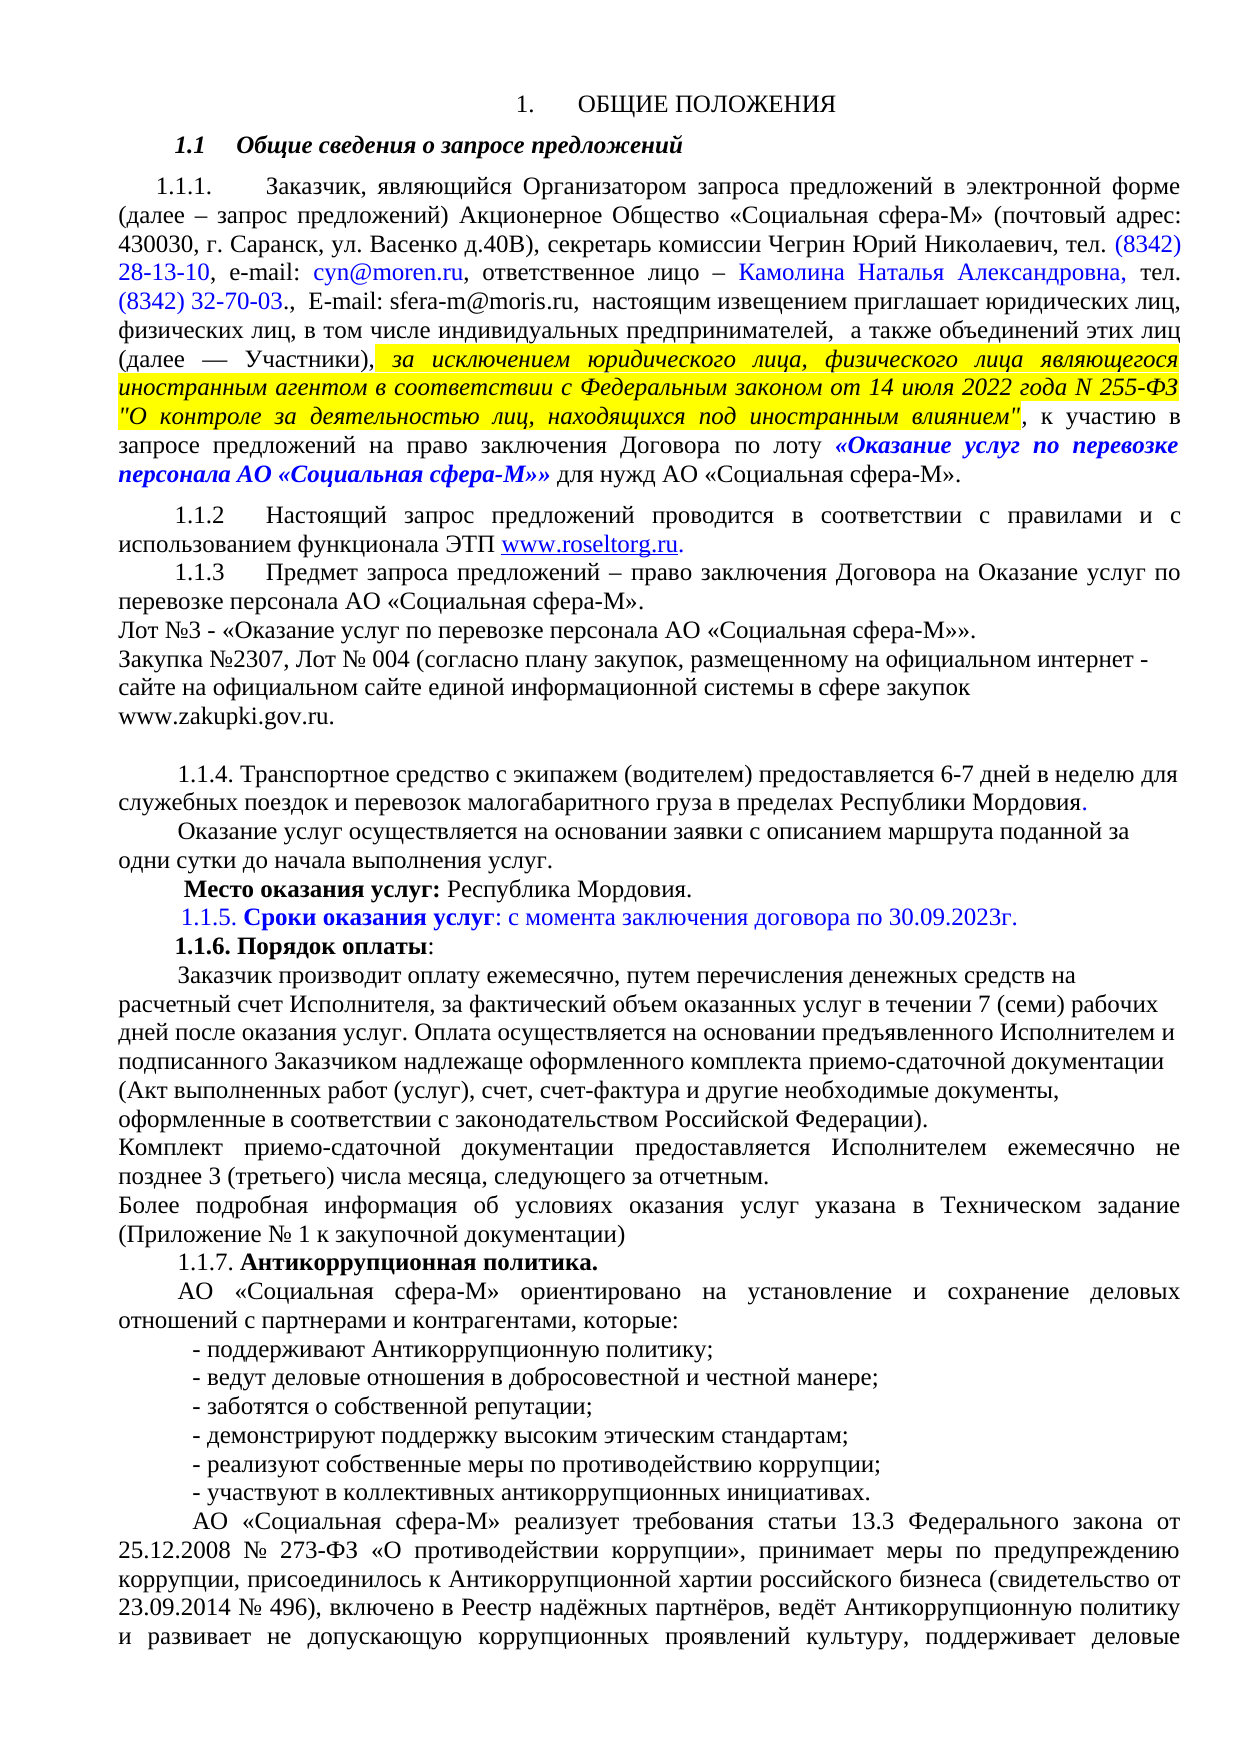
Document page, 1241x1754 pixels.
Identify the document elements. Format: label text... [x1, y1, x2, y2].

text АО «Социальная сфера-М» ориентировано на установление и сохранение деловых отношений с партнерами и контрагентами, которые: [118, 1276, 1181, 1334]
text 1.1.7. Антикоррупционная политика. [118, 1247, 1181, 1276]
text Заказчик производит оплату ежемесячно, путем перечисления денежных средств на расчетный счет Исполнителя, за фактический объем оказанных услуг в течении 7 (семи) рабочих дней после оказания услуг. Оплата осуществляется на основании предъявленного Исполнителем и подписанного Заказчиком надлежаще оформленного комплекта приемо-сдаточной документации (Акт выполненных работ (услуг), счет, счет-фактура и другие необходимые документы, оформленные в соответствии с законодательством Российской Федерации). [118, 960, 1185, 1132]
subtitle Общие сведения о запросе предложений [118, 130, 1181, 159]
text 1.1.6. Порядок оплаты: [118, 931, 1181, 960]
text Более подробная информация об условиях оказания услуг указана в Техническом задание (Приложение № 1 к закупочной документации) [118, 1190, 1181, 1247]
text - ведут деловые отношения в добросовестной и честной манере; [118, 1362, 1181, 1391]
text - участвуют в коллективных антикоррупционных инициативах. [118, 1477, 1181, 1506]
list Предмет запроса предложений – право заключения Договора на Оказание услуг по перевозке персонала АО «Социальная сфера-М». [118, 557, 1181, 615]
text - демонстрируют поддержку высоким этическим стандартам; [118, 1420, 1181, 1449]
text - заботятся о собственной репутации; [118, 1391, 1181, 1420]
text - поддерживают Антикоррупционную политику; [118, 1334, 1181, 1362]
text Лот №3 - «Оказание услуг по перевозке персонала АО «Социальная сфера-М»». [118, 615, 1181, 644]
text Закупка №2307, Лот № 004 (согласно плану закупок, размещенному на официальном интернет - сайте на официальном сайте единой информационной системы в сфере закупок www.zakupki.gov.ru. [118, 644, 1181, 730]
text Оказание услуг осуществляется на основании заявки с описанием маршрута поданной за одни сутки до начала выполнения услуг. [118, 816, 1181, 874]
text Место оказания услуг: Республика Мордовия. [118, 874, 1181, 902]
text Комплект приемо-сдаточной документации предоставляется Исполнителем ежемесячно не позднее 3 (третьего) числа месяца, следующего за отчетным. [118, 1132, 1181, 1190]
text - реализуют собственные меры по противодействию коррупции; [118, 1449, 1181, 1477]
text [118, 1506, 1181, 1650]
text 1.1.4. Транспортное средство с экипажем (водителем) предоставляется 6-7 дней в неделю для служебных поездок и перевозок малогабаритного груза в пределах Республики Мордовия. [118, 759, 1181, 816]
list Настоящий запрос предложений проводится в соответствии с правилами и с использованием функционала ЭТП www.roseltorg.ru. [118, 500, 1181, 557]
text 1.1.5. Сроки оказания услуг: с момента заключения договора по 30.09.2023г. [118, 902, 1181, 931]
list Заказчик, являющийся Организатором запроса предложений в электронной форме (далее – запрос предложений) Акционерное Общество «Социальная сфера-М» (почтовый адрес: 430030, г. Саранск, ул. Васенко д.40В), секретарь комиссии Чегрин Юрий Николаевич, тел. (8342) 28-13-10, e-mail: cyn@moren.ru, ответственное лицо – Камолина Наталья Александровна, тел. (8342) 32-70-03., E-mail: sfera-m@moris.ru, настоящим извещением приглашает юридических лиц, физических лиц, в том числе индивидуальных предпринимателей, а также объединений этих лиц (далее — Участники), за исключением юридического лица, физического лица являющегося иностранным агентом в соответствии с Федеральным законом от 14 июля 2022 года N 255-ФЗ "О контроле за деятельностью лиц, находящихся под иностранным влиянием", к участию в запросе предложений на право заключения Договора по лоту «Оказание услуг по перевозке персонала АО «Социальная сфера-М»» для нужд АО «Социальная сфера-М». [118, 171, 1181, 487]
subtitle ОБЩИЕ ПОЛОЖЕНИЯ [174, 89, 1178, 117]
